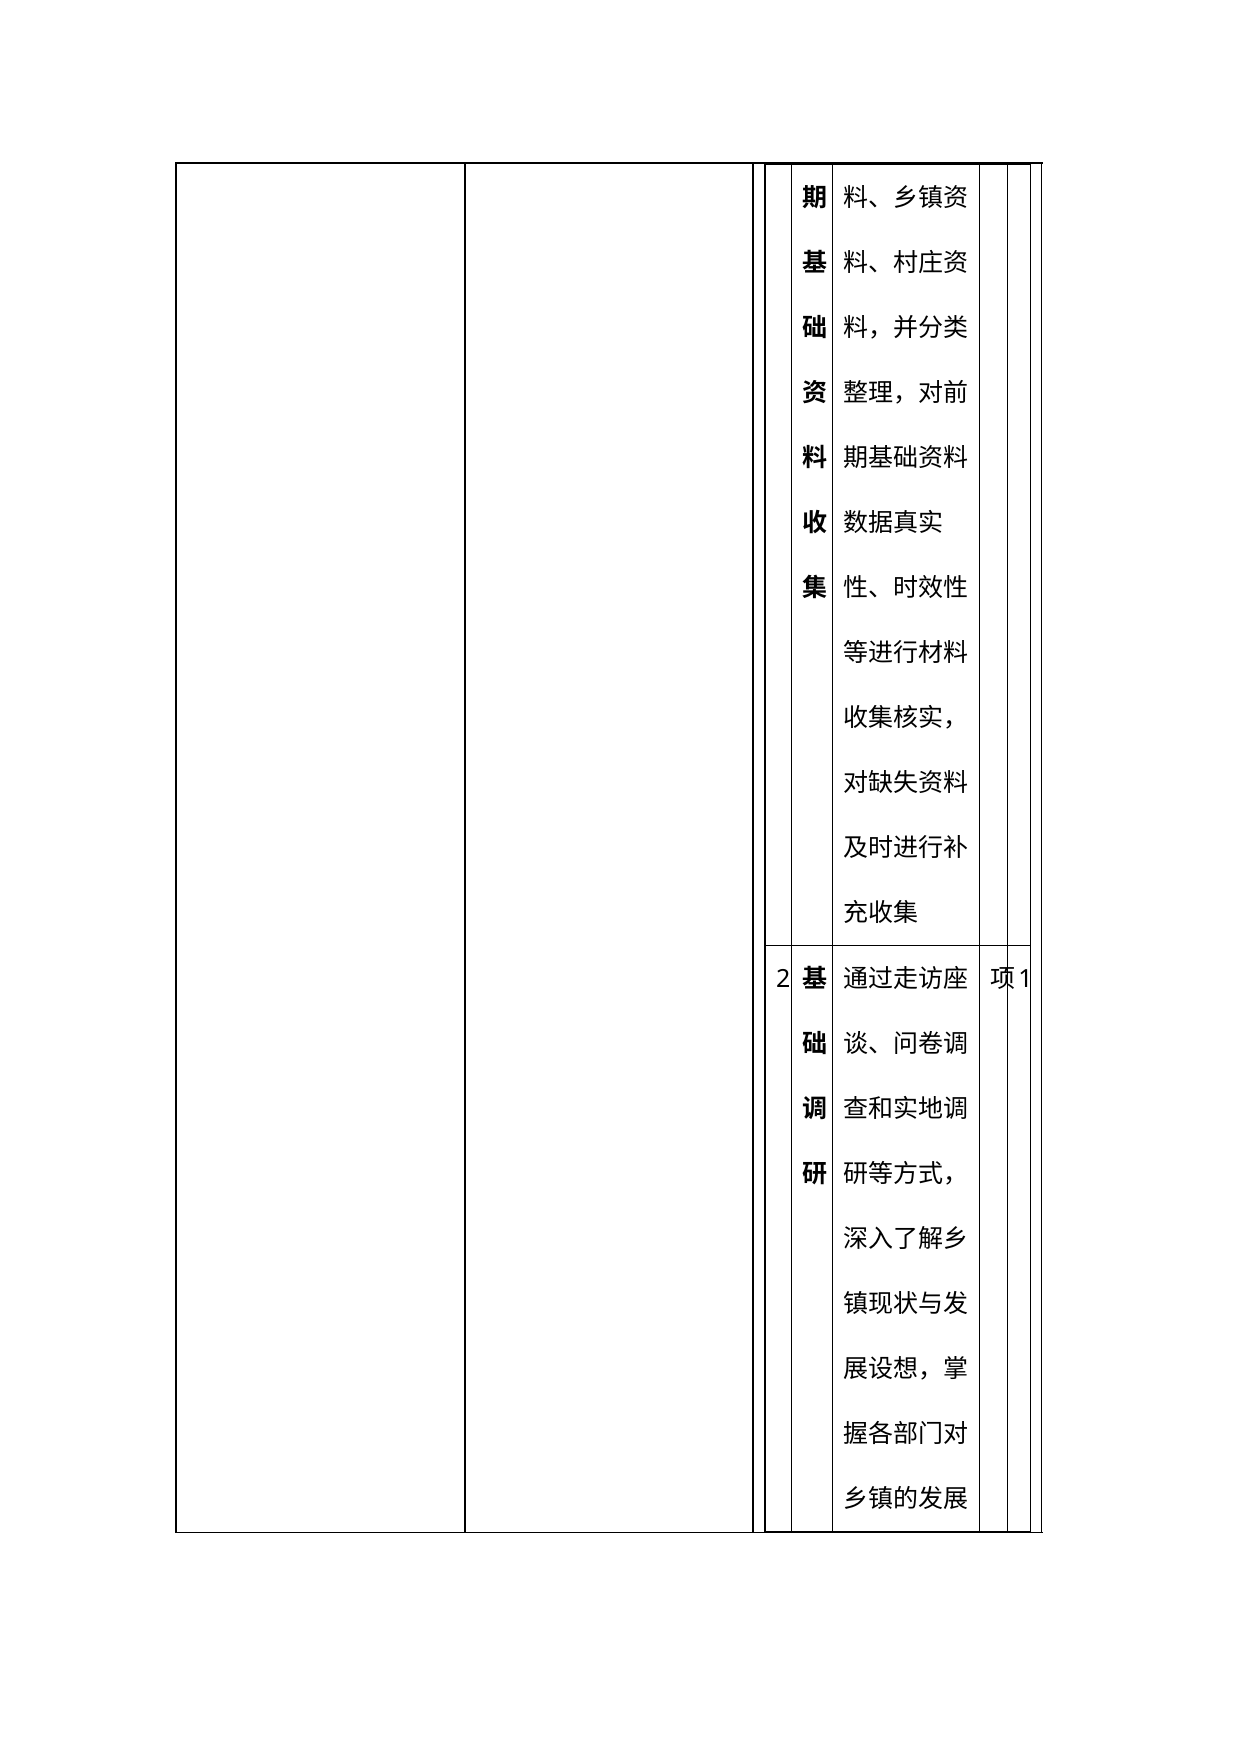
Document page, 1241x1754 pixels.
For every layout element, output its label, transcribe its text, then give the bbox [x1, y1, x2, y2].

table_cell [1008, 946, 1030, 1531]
table_cell 1 [177, 164, 464, 1532]
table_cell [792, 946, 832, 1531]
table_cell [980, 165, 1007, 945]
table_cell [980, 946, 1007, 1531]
table_cell [466, 164, 752, 1532]
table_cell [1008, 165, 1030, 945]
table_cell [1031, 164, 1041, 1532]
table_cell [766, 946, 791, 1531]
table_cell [833, 946, 979, 1531]
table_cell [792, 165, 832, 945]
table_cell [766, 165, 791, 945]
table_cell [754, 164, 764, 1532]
